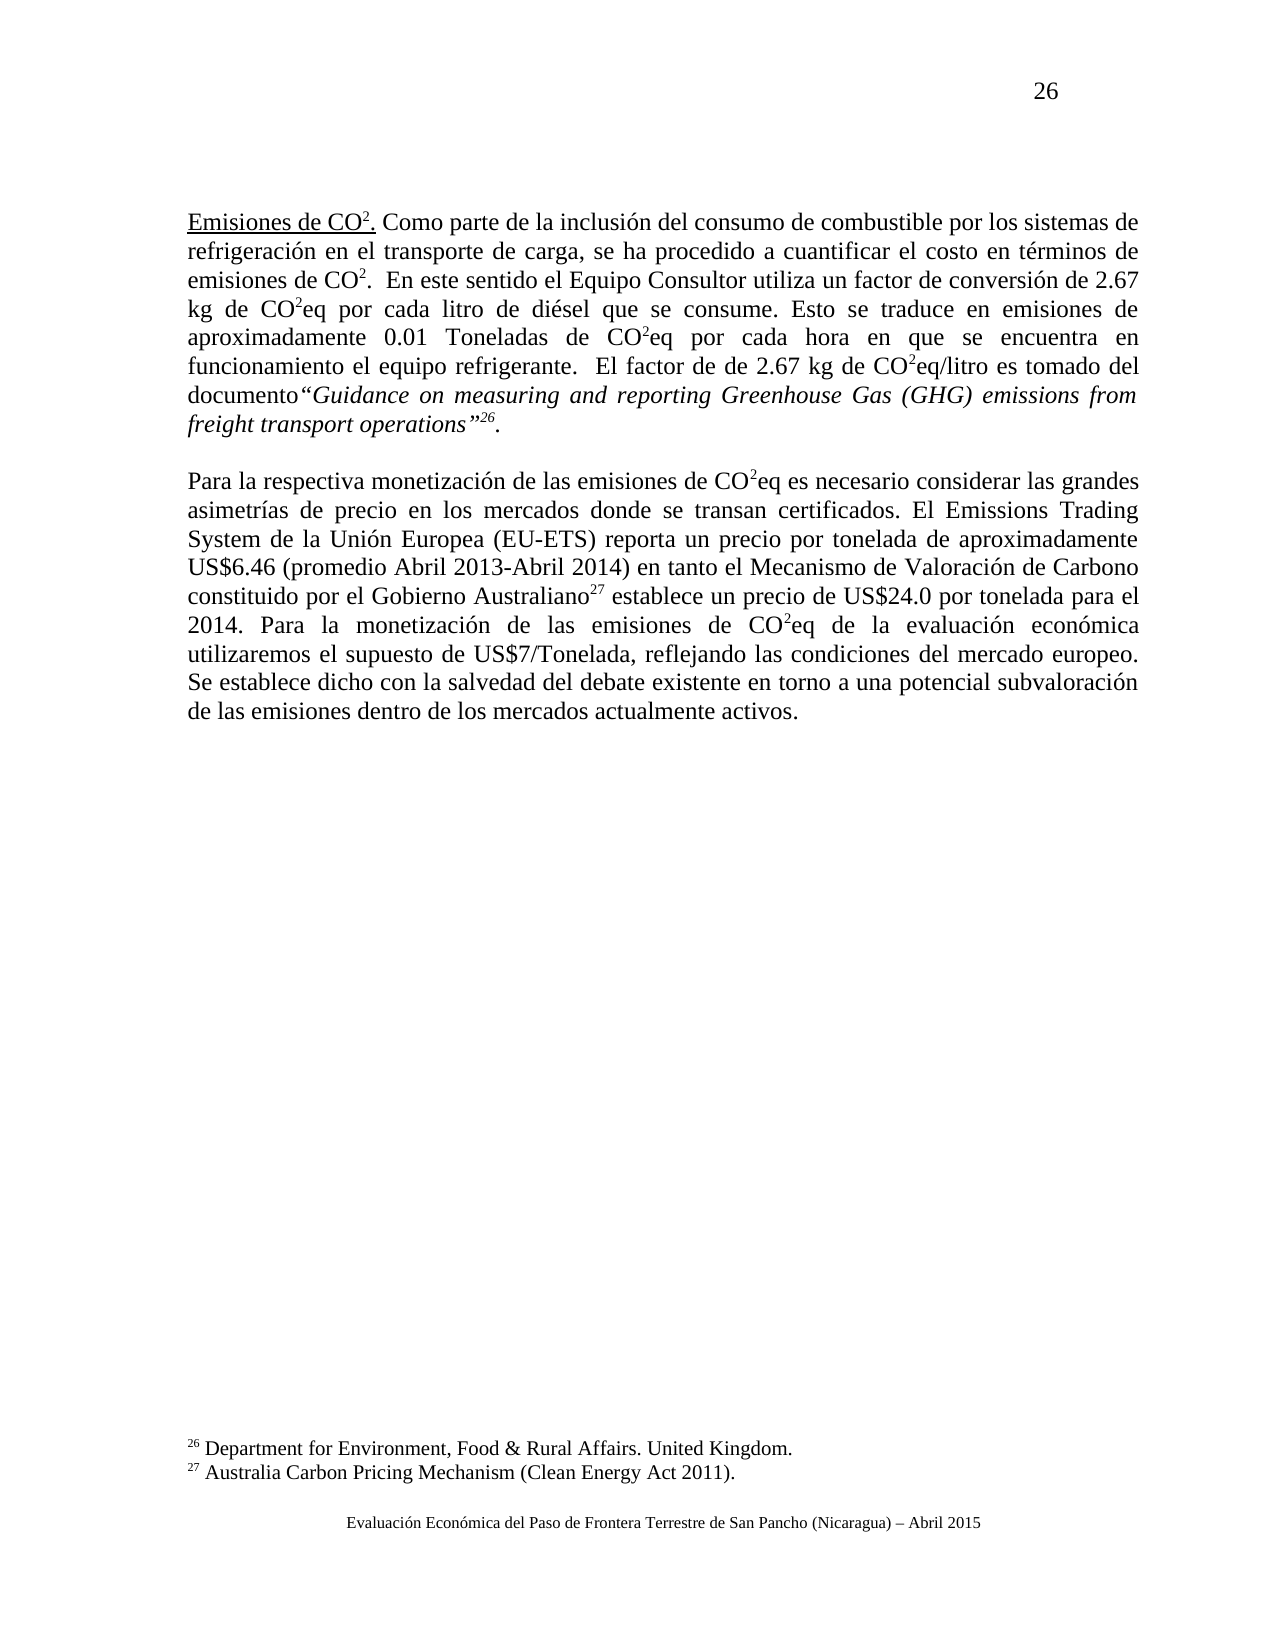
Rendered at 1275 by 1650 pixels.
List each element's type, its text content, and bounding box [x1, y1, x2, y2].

text Emisiones de CO2. Como parte de la inclusión del consumo de combustible por los sistemas de refrigeración en el transporte de carga, se ha procedido a cuantificar el costo en términos de emisiones de CO2. En este sentido el Equipo Consultor utiliza un factor de conversión de 2.67 kg de CO2eq por cada litro de diésel que se consume. Esto se traduce en emisiones de aproximadamente 0.01 Toneladas de CO2eq por cada hora en que se encuentra en funcionamiento el equipo refrigerante. El factor de de 2.67 kg de CO2eq/litro es tomado del documento“Guidance on measuring and reporting Greenhouse Gas (GHG) emissions from freight transport operations”. [187, 207, 1140, 437]
text Para la respectiva monetización de las emisiones de CO2eq es necesario considerar las grandes asimetrías de precio en los mercados donde se transan certificados. El Emissions Trading System de la Unión Europea (EU-ETS) reporta un precio por tonelada de aproximadamente US$6.46 (promedio Abril 2013-Abril 2014) en tanto el Mecanismo de Valoración de Carbono constituido por el Gobierno Australiano establece un precio de US$24.0 por tonelada para el 2014. Para la monetización de las emisiones de CO2eq de la evaluación económica utilizaremos el supuesto de US$7/Tonelada, reflejando las condiciones del mercado europeo. Se establece dicho con la salvedad del debate existente en torno a una potencial subvaloración de las emisiones dentro de los mercados actualmente activos. [187, 466, 1140, 725]
